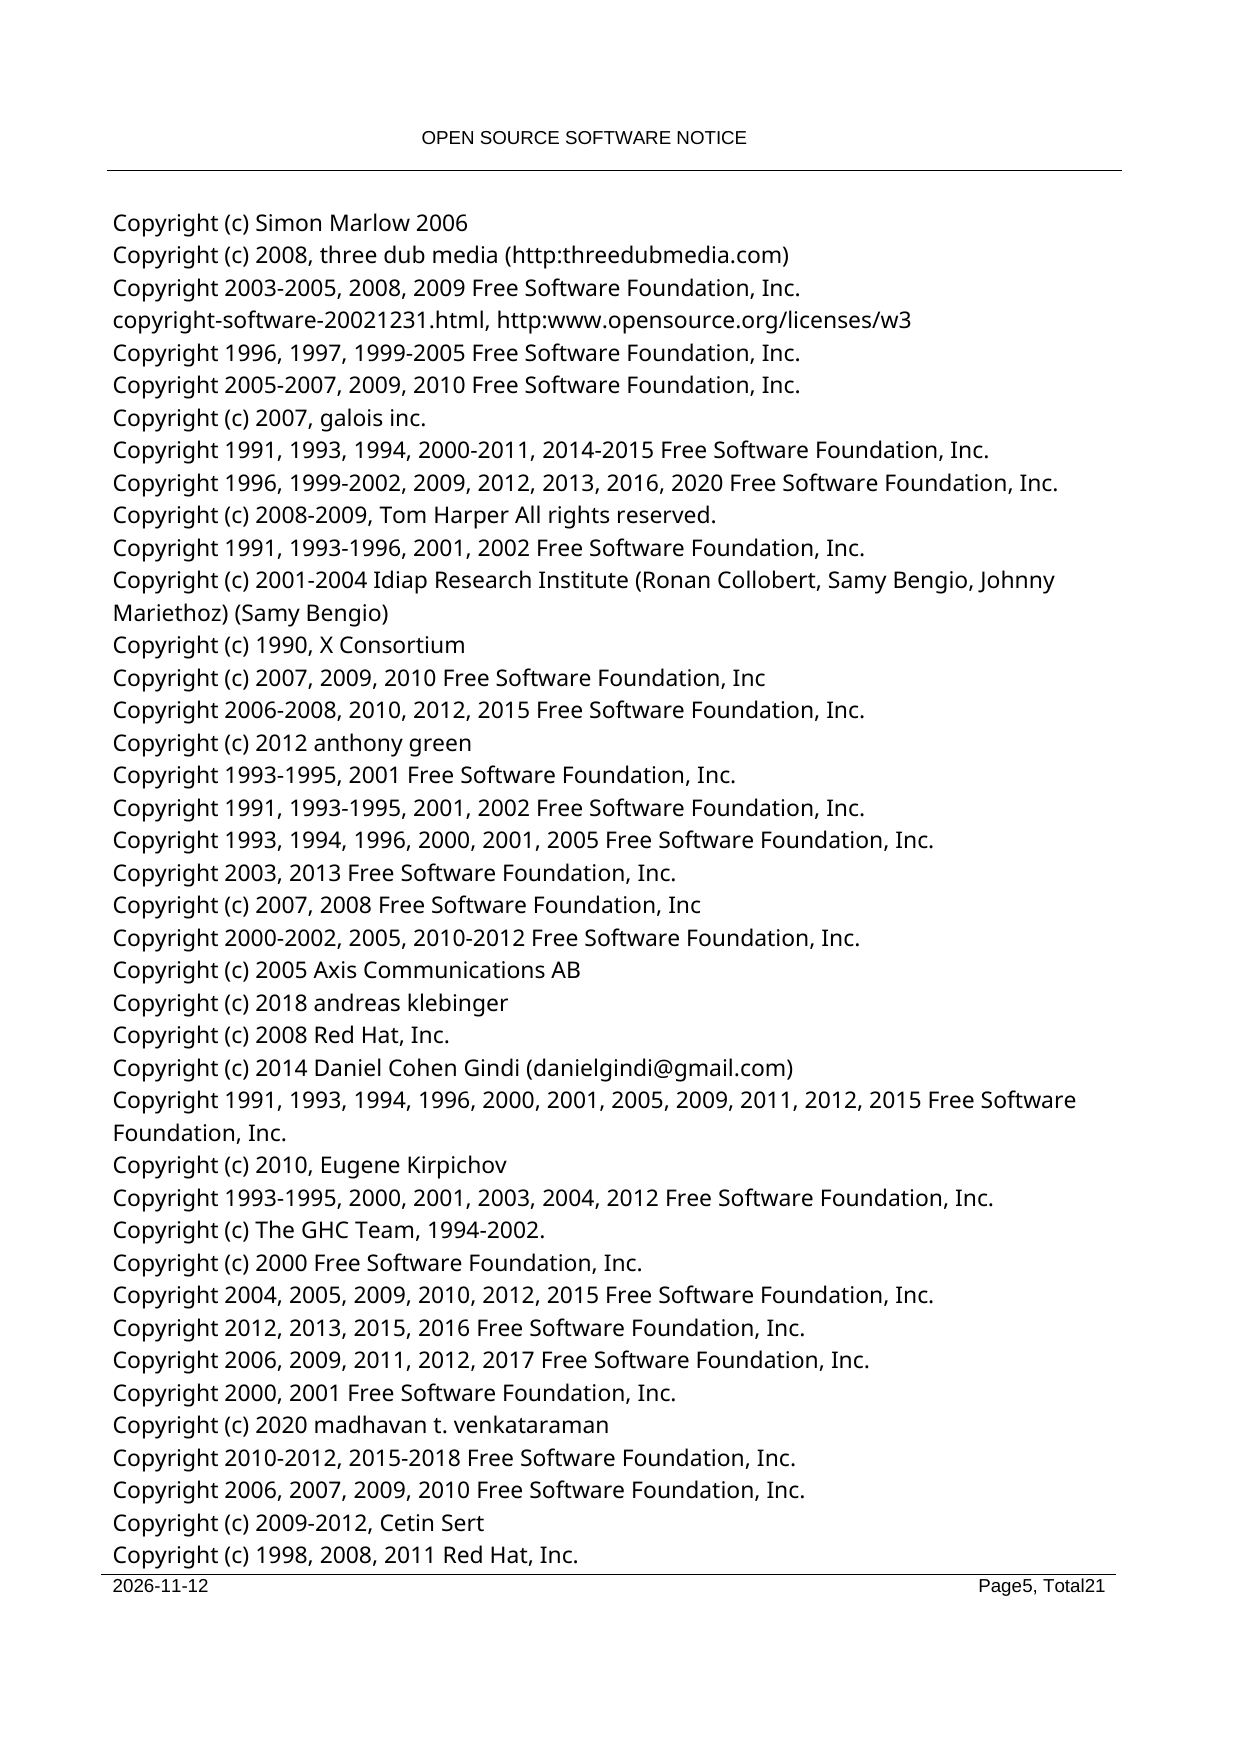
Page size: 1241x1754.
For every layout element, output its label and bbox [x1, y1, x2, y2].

text [112, 206, 1128, 1571]
